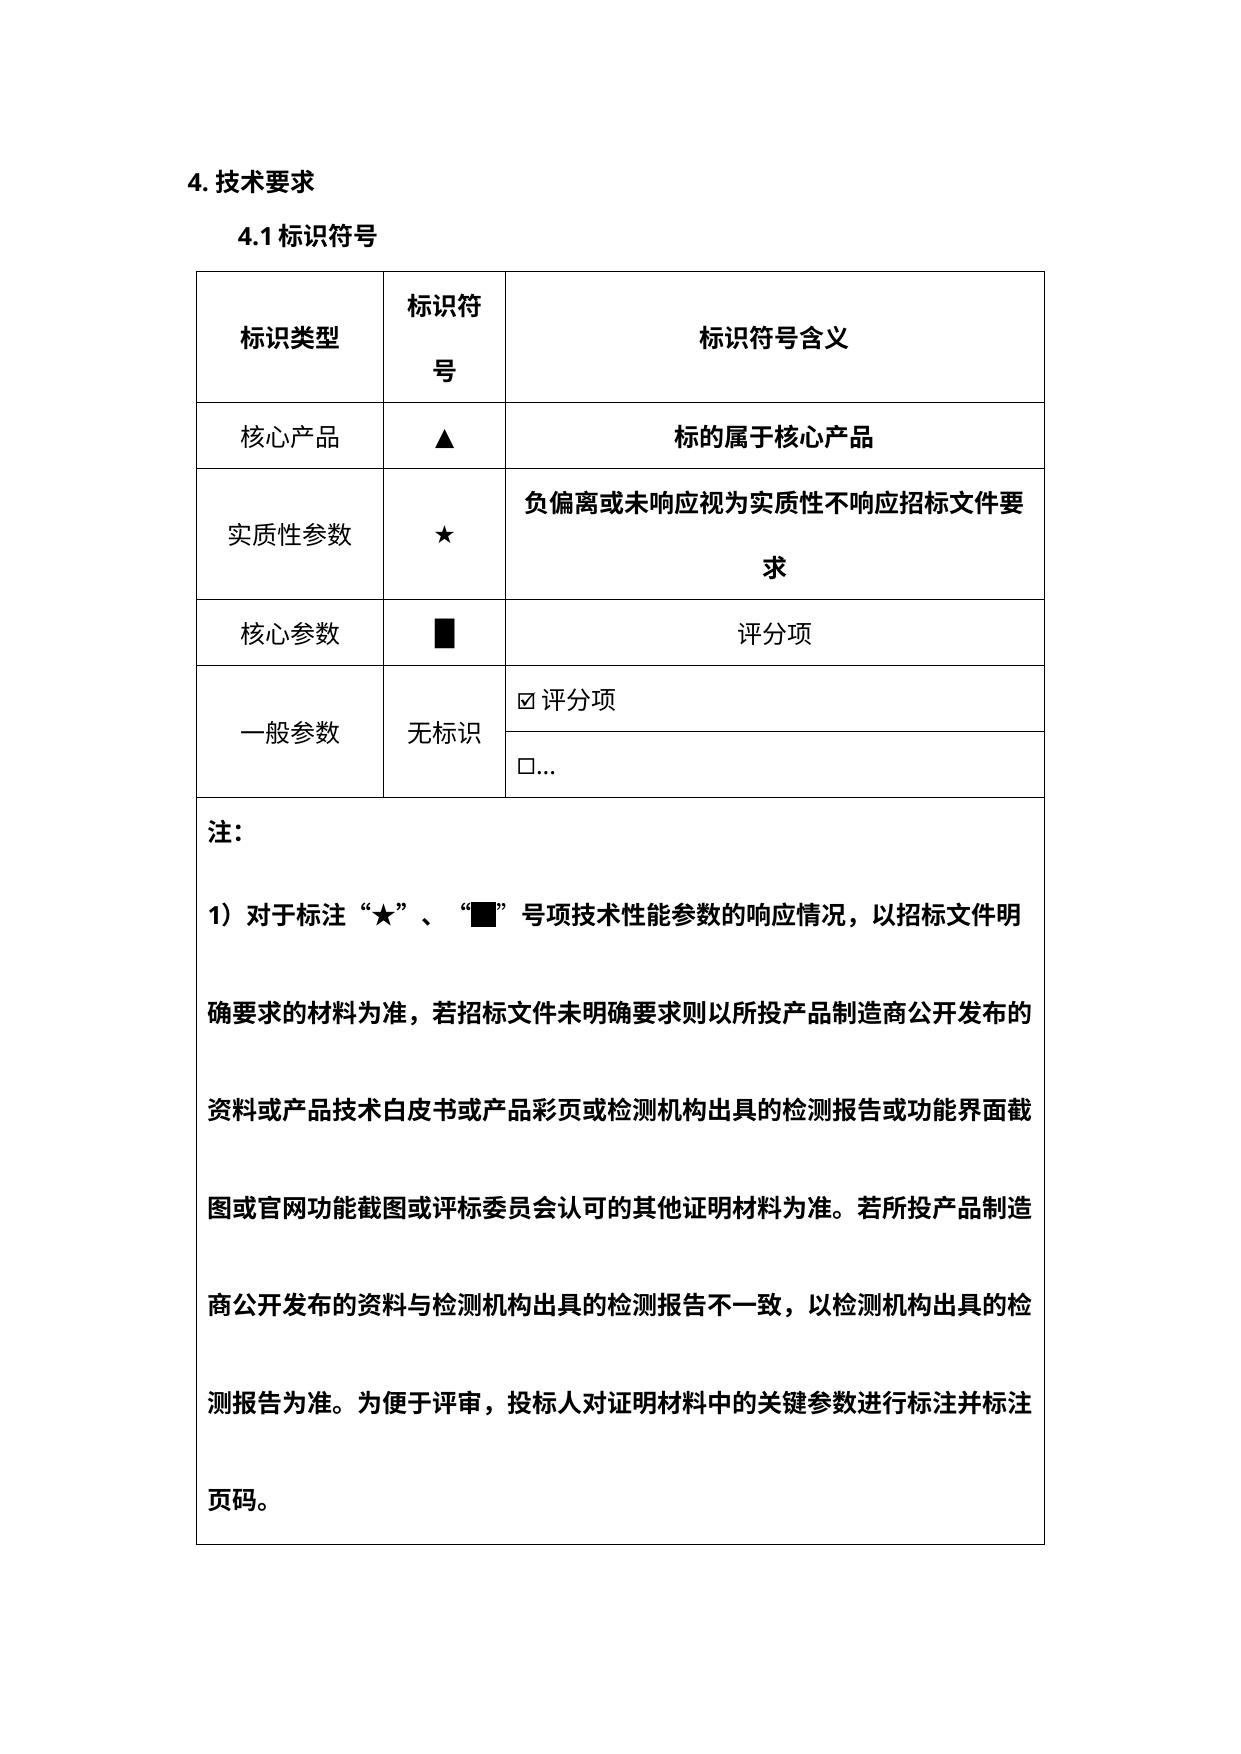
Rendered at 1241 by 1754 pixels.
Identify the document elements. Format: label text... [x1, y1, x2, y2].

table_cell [197, 798, 1044, 1544]
table_cell 标的属于核心产品 [506, 403, 1044, 468]
table_cell 核心产品 [197, 403, 383, 468]
table_cell 核心参数 [197, 600, 383, 665]
table_cell 负偏离或未响应视为实质性不响应招标文件要求 [506, 469, 1044, 599]
table_cell █ [384, 600, 505, 665]
table_header 标识类型 [197, 272, 383, 402]
text 4. 技术要求 [187, 162, 1053, 198]
table_cell 一般参数 [197, 666, 383, 797]
table_cell ... [506, 732, 1044, 797]
table_cell ▲ [384, 403, 505, 468]
table_cell 评分项 [506, 600, 1044, 665]
table_cell 实质性参数 [197, 469, 383, 599]
table_cell 无标识 [384, 666, 505, 797]
table_cell ★ [384, 469, 505, 599]
table_cell 评分项 [506, 666, 1044, 731]
text 4.1标识符号 [187, 216, 1053, 253]
table_header 标识符号 [384, 272, 505, 402]
table_header 标识符号含义 [506, 272, 1044, 402]
